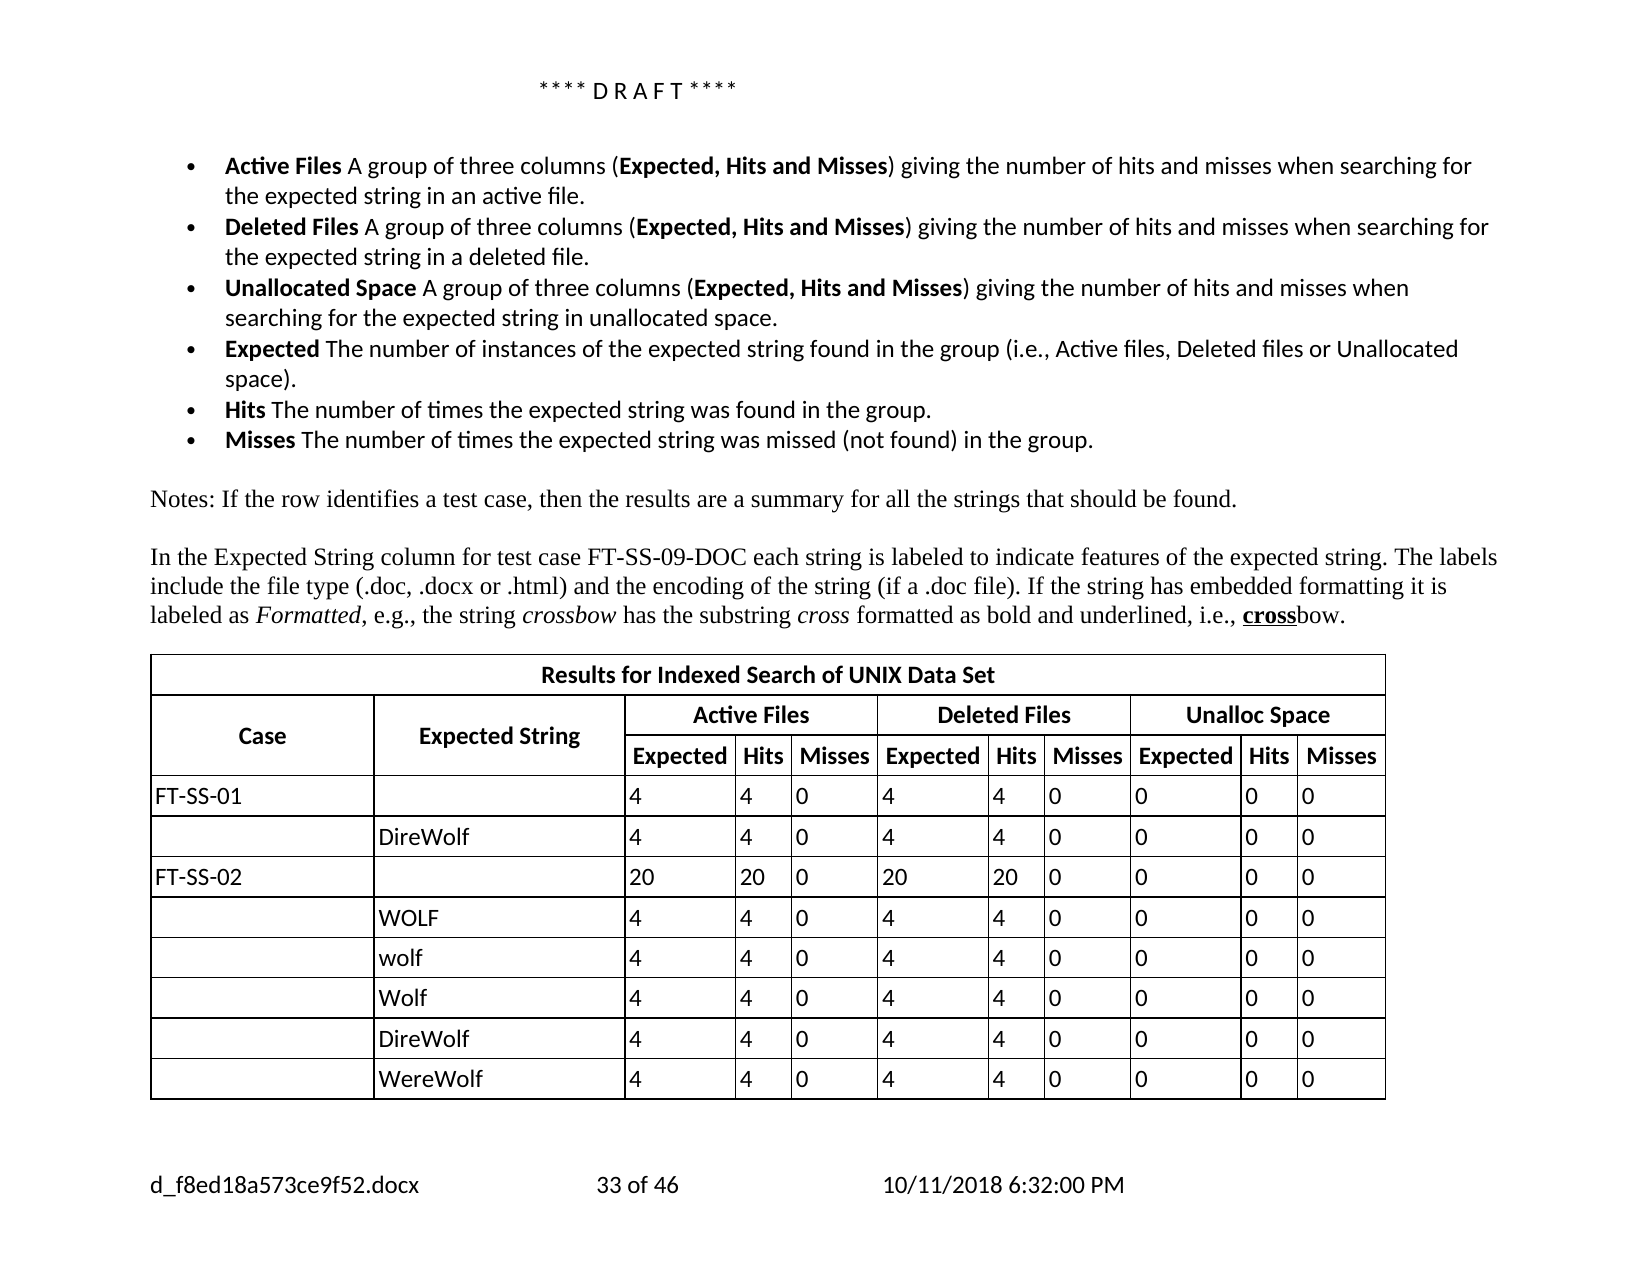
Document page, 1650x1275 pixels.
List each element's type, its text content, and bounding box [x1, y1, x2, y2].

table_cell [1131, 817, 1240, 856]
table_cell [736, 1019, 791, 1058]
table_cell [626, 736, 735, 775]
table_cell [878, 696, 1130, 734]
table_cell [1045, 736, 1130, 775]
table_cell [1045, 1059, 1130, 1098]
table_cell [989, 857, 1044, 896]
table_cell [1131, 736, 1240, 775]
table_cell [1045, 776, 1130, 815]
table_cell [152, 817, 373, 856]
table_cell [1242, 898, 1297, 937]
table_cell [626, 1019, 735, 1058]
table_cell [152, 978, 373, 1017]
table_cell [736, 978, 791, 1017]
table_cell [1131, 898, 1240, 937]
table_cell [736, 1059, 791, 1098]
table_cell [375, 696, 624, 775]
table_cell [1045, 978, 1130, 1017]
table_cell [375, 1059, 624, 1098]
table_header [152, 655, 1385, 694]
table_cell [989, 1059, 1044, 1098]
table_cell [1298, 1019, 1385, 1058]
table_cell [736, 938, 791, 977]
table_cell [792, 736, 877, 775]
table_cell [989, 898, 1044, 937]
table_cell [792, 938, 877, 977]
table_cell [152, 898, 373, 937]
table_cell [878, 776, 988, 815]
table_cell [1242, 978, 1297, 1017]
list Expected The number of instances of the expected string found in the group (i.e., Active files, Deleted files or Unallocated space). [187, 333, 1500, 394]
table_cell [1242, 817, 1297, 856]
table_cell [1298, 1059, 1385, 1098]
list Misses The number of times the expected string was missed (not found) in the group. [187, 425, 1500, 455]
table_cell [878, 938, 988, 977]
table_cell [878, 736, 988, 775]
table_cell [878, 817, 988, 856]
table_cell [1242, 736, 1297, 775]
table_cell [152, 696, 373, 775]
text Notes: If the row identifies a test case, then the results are a summary for all the strings that should be found. [150, 484, 1500, 513]
list Hits The number of times the expected string was found in the group. [187, 394, 1500, 425]
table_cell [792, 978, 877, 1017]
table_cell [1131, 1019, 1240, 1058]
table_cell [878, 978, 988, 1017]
list Active Files A group of three columns (Expected, Hits and Misses) giving the number of hits and misses when searching for the expected string in an active file. [187, 150, 1500, 211]
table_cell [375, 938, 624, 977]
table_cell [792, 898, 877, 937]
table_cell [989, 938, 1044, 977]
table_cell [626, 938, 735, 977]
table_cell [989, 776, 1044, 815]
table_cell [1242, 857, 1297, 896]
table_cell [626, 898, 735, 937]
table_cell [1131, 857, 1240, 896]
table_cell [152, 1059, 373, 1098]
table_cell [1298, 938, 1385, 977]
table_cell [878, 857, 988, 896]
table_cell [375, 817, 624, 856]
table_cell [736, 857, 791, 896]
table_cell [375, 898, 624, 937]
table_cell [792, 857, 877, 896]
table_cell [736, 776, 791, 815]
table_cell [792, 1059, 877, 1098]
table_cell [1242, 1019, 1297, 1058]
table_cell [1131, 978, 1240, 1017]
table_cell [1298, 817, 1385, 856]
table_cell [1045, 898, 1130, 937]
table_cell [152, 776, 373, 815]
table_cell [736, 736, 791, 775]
list Unallocated Space A group of three columns (Expected, Hits and Misses) giving the number of hits and misses when searching for the expected string in unallocated space. [187, 272, 1500, 333]
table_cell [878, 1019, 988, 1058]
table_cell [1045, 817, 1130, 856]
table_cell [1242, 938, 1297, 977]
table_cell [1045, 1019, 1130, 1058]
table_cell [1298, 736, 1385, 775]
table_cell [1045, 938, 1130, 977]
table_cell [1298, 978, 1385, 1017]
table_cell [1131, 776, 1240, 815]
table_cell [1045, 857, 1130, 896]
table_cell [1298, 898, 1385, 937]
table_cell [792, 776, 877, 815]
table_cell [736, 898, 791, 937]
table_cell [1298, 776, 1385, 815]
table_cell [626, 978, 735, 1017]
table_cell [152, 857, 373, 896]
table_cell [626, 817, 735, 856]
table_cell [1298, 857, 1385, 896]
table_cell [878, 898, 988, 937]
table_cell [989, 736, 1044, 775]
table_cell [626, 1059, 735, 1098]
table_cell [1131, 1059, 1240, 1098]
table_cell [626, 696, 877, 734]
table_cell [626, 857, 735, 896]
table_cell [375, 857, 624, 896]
list Deleted Files A group of three columns (Expected, Hits and Misses) giving the number of hits and misses when searching for the expected string in a deleted file. [187, 211, 1500, 272]
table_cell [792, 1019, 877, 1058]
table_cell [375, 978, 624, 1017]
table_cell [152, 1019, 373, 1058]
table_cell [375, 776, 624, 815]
text In the Expected String column for test case FT-SS-09-DOC each string is labeled to indicate features of the expected string. The labels include the file type (.doc, .docx or .html) and the encoding of the string (if a .doc file). If the string has embedded formatting it is labeled as Formatted, e.g., the string crossbow has the substring cross formatted as bold and underlined, i.e., crossbow. [150, 542, 1500, 628]
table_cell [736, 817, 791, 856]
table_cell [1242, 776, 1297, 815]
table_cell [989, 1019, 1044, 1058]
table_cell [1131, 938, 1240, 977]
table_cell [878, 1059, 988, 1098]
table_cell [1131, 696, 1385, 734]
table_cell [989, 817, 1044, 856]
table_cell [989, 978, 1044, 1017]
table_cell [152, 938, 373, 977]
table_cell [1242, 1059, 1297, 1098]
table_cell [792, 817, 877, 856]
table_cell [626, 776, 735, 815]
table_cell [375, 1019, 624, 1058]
